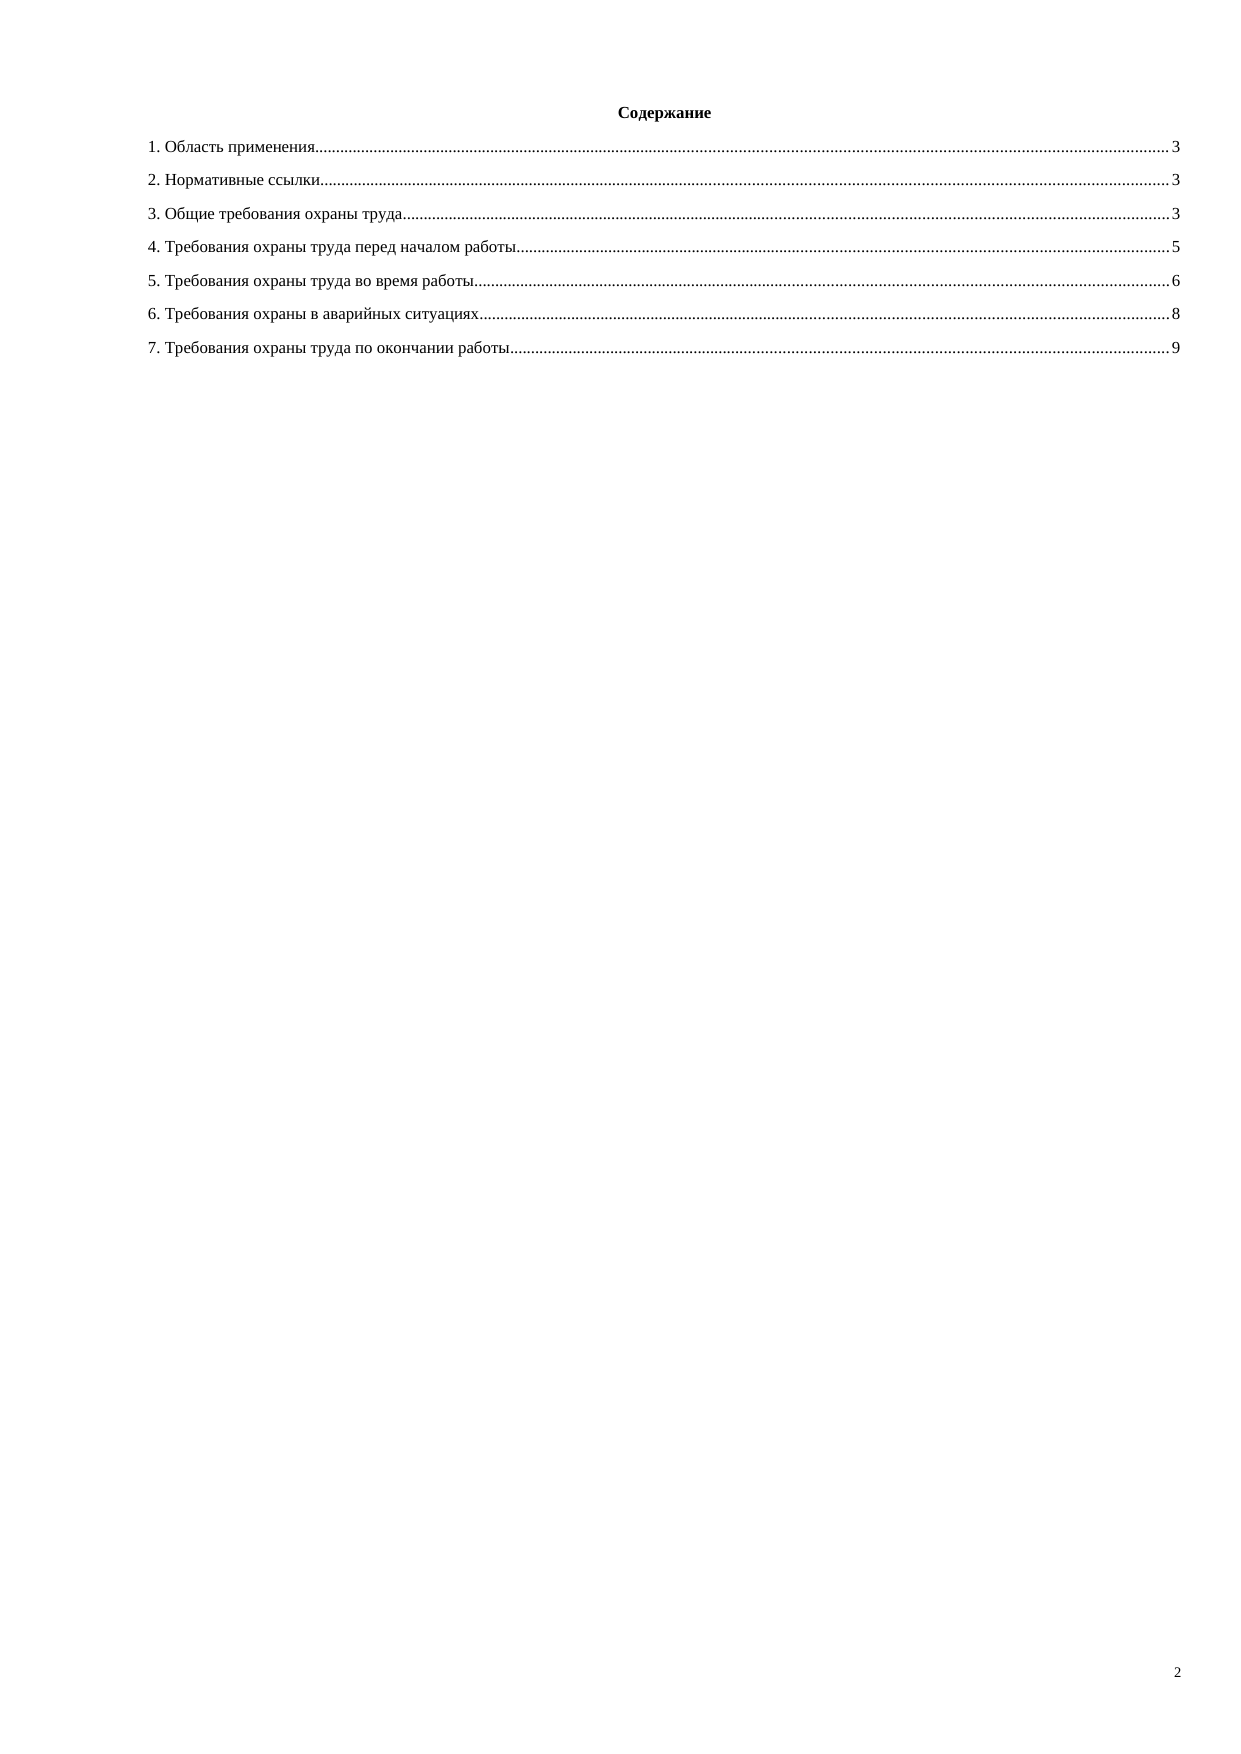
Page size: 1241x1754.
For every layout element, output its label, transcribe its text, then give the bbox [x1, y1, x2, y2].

text Содержание [148, 89, 1181, 122]
